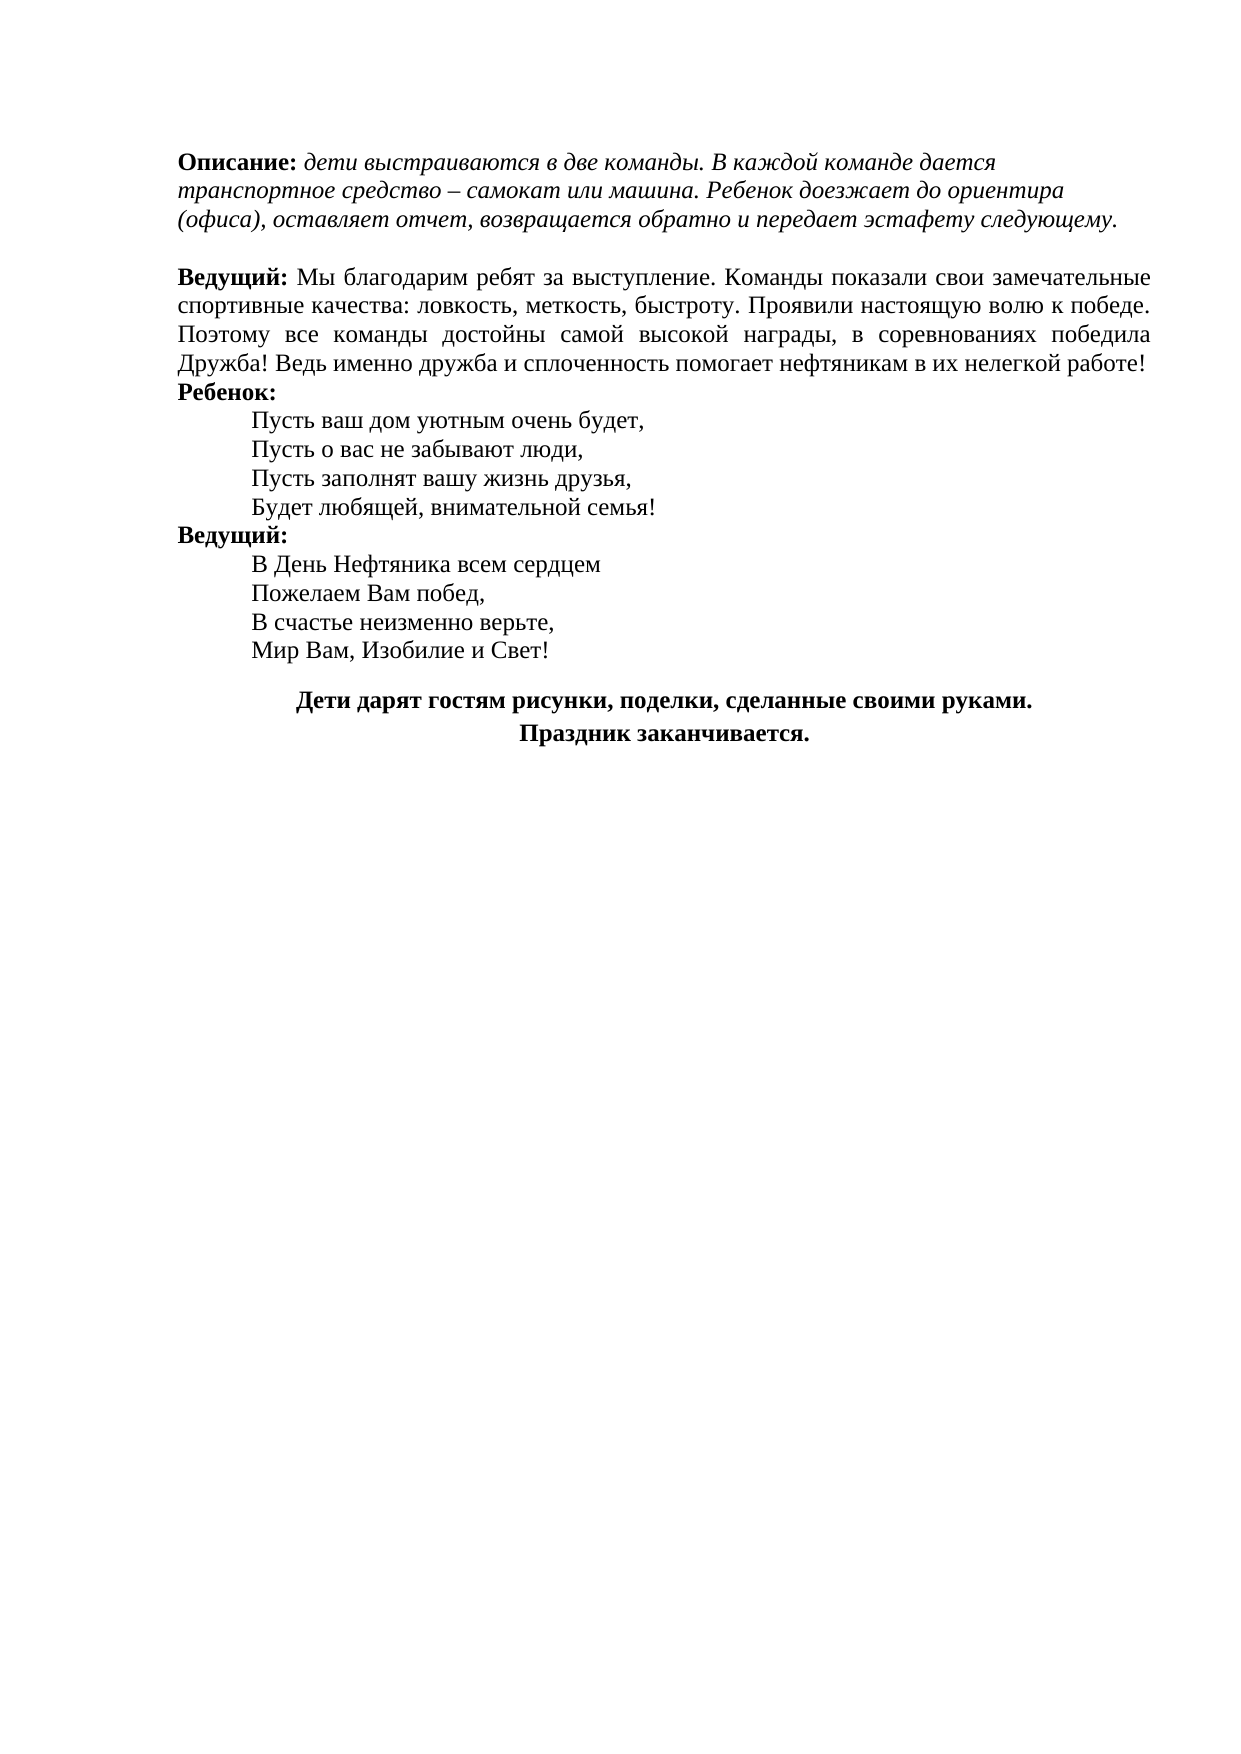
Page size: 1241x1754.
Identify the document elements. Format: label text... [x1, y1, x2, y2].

text Ведущий: Мы благодарим ребят за выступление. Команды показали свои замечательные спортивные качества: ловкость, меткость, быстроту. Проявили настоящую волю к победе. Поэтому все команды достойны самой высокой награды, в соревнованиях победила Дружба! Ведь именно дружба и сплоченность помогает нефтяникам в их нелегкой работе! [177, 262, 1152, 377]
text Праздник заканчивается. [177, 718, 1152, 747]
text Ведущий: [177, 521, 1152, 549]
text Ребенок: [177, 377, 1152, 406]
text В День Нефтяника всем сердцем Пожелаем Вам побед, В счастье неизменно верьте, Мир Вам, Изобилие и Свет! [251, 549, 1152, 664]
text Описание: дети выстраиваются в две команды. В каждой команде дается транспортное средство – самокат или машина. Ребенок доезжает до ориентира (офиса), оставляет отчет, возвращается обратно и передает эстафету следующему. [177, 147, 1152, 233]
text Дети дарят гостям рисунки, поделки, сделанные своими руками. [177, 685, 1152, 714]
text Пусть ваш дом уютным очень будет, Пусть о вас не забывают люди, Пусть заполнят вашу жизнь друзья, Будет любящей, внимательной семья! [251, 406, 1152, 521]
